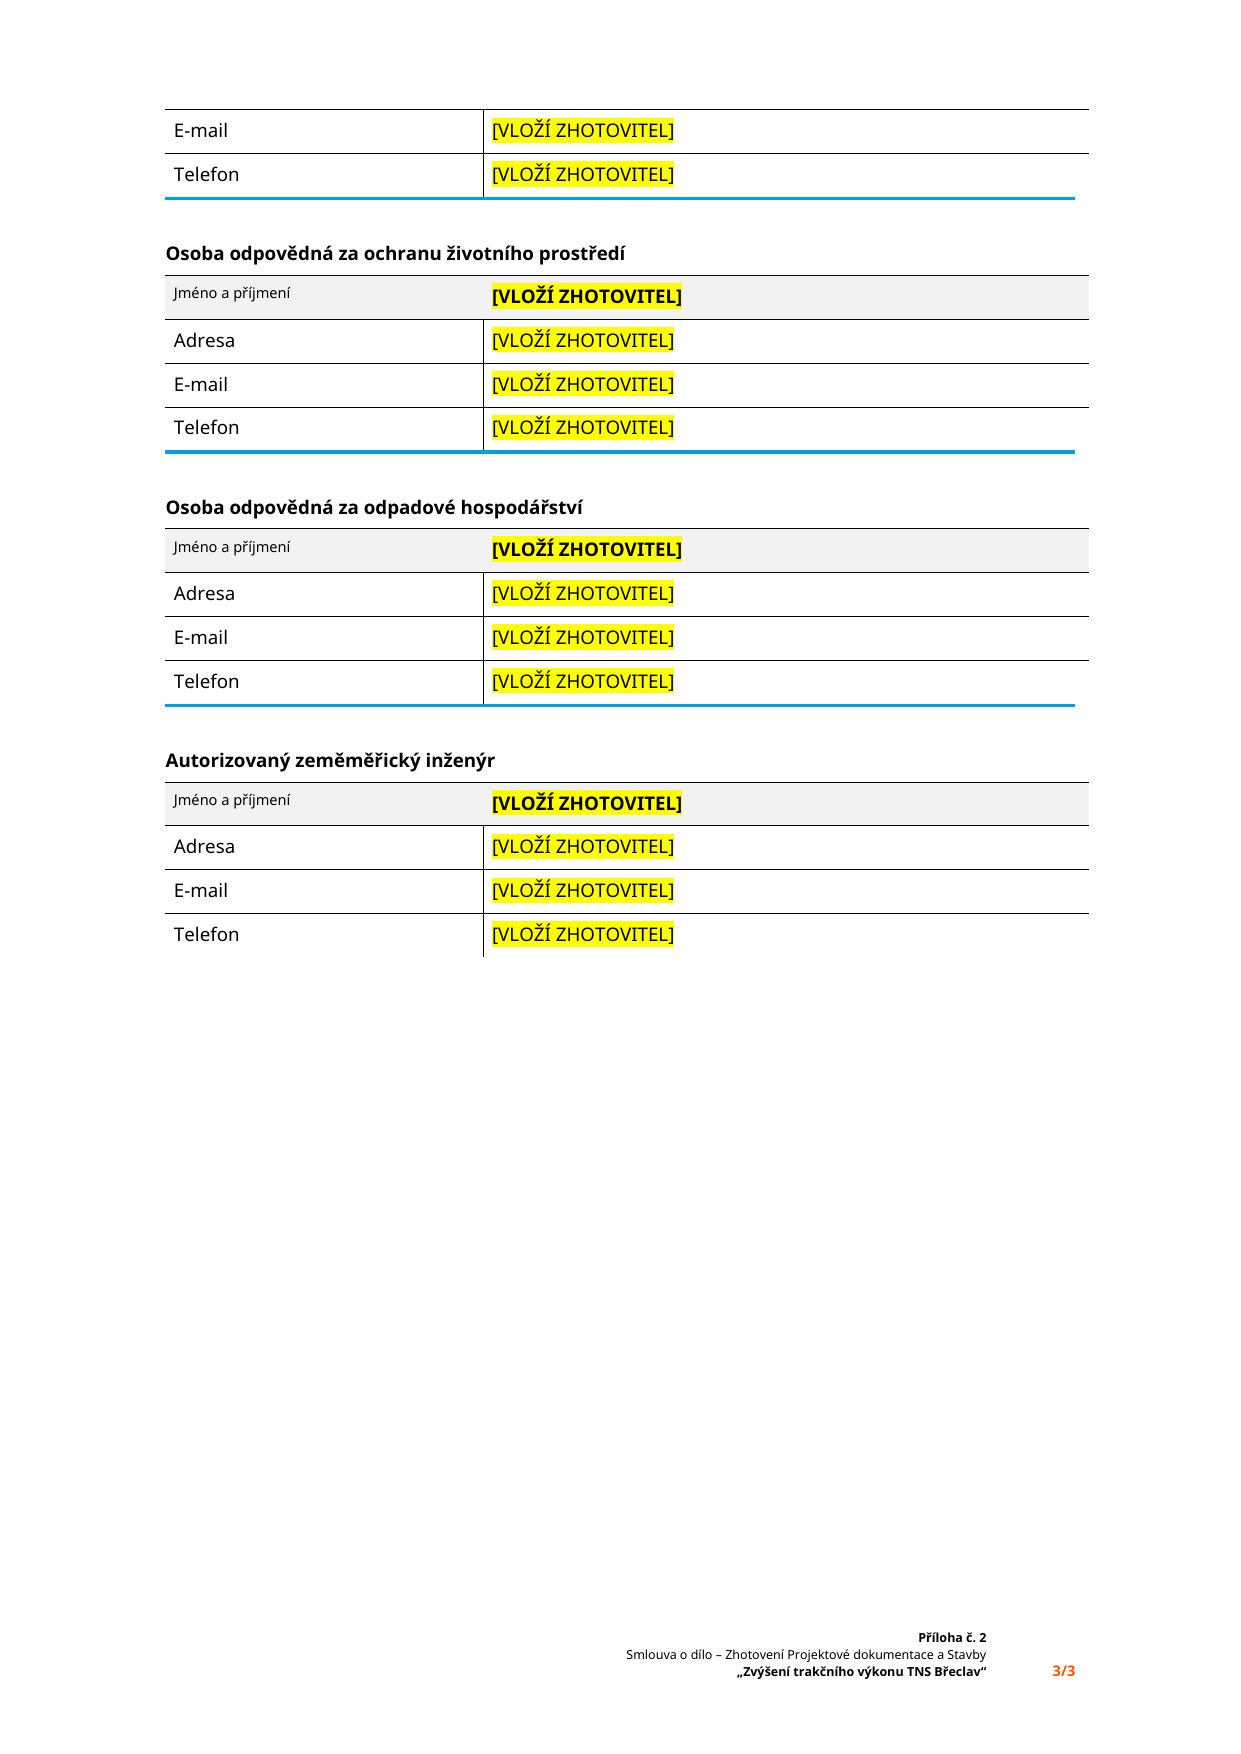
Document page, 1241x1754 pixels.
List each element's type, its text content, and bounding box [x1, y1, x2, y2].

table_cell Telefon [165, 914, 483, 957]
table_cell [VLOŽÍ ZHOTOVITEL] [484, 408, 1089, 450]
table_cell [VLOŽÍ ZHOTOVITEL] [484, 110, 1089, 153]
text Osoba odpovědná za odpadové hospodářství [165, 484, 1075, 519]
table_cell Adresa [165, 320, 483, 363]
text Autorizovaný zeměměřický inženýr [165, 738, 1075, 773]
table_cell Telefon [165, 661, 483, 704]
table_header Jméno a příjmení [165, 783, 484, 825]
text Osoba odpovědná za ochranu životního prostředí [165, 231, 1075, 266]
table_header Jméno a příjmení [165, 529, 484, 572]
table_header [VLOŽÍ ZHOTOVITEL] [484, 276, 1089, 319]
table_cell Telefon [165, 154, 483, 197]
table_cell [VLOŽÍ ZHOTOVITEL] [484, 617, 1089, 660]
table_cell E-mail [165, 364, 483, 406]
table_header [VLOŽÍ ZHOTOVITEL] [484, 529, 1089, 572]
table_cell [VLOŽÍ ZHOTOVITEL] [484, 364, 1089, 406]
table_cell E-mail [165, 110, 483, 153]
table_cell Adresa [165, 826, 483, 869]
table_cell [VLOŽÍ ZHOTOVITEL] [484, 573, 1089, 616]
table_cell [VLOŽÍ ZHOTOVITEL] [484, 914, 1089, 957]
table_header Jméno a příjmení [165, 276, 484, 319]
table_cell [VLOŽÍ ZHOTOVITEL] [484, 154, 1089, 197]
table_header [VLOŽÍ ZHOTOVITEL] [484, 783, 1089, 825]
table_cell Telefon [165, 408, 483, 450]
table_cell [VLOŽÍ ZHOTOVITEL] [484, 870, 1089, 913]
table_cell [VLOŽÍ ZHOTOVITEL] [484, 320, 1089, 363]
table_cell Adresa [165, 573, 483, 616]
table_cell [VLOŽÍ ZHOTOVITEL] [484, 661, 1089, 704]
table_cell E-mail [165, 870, 483, 913]
table_cell [VLOŽÍ ZHOTOVITEL] [484, 826, 1089, 869]
table_cell E-mail [165, 617, 483, 660]
